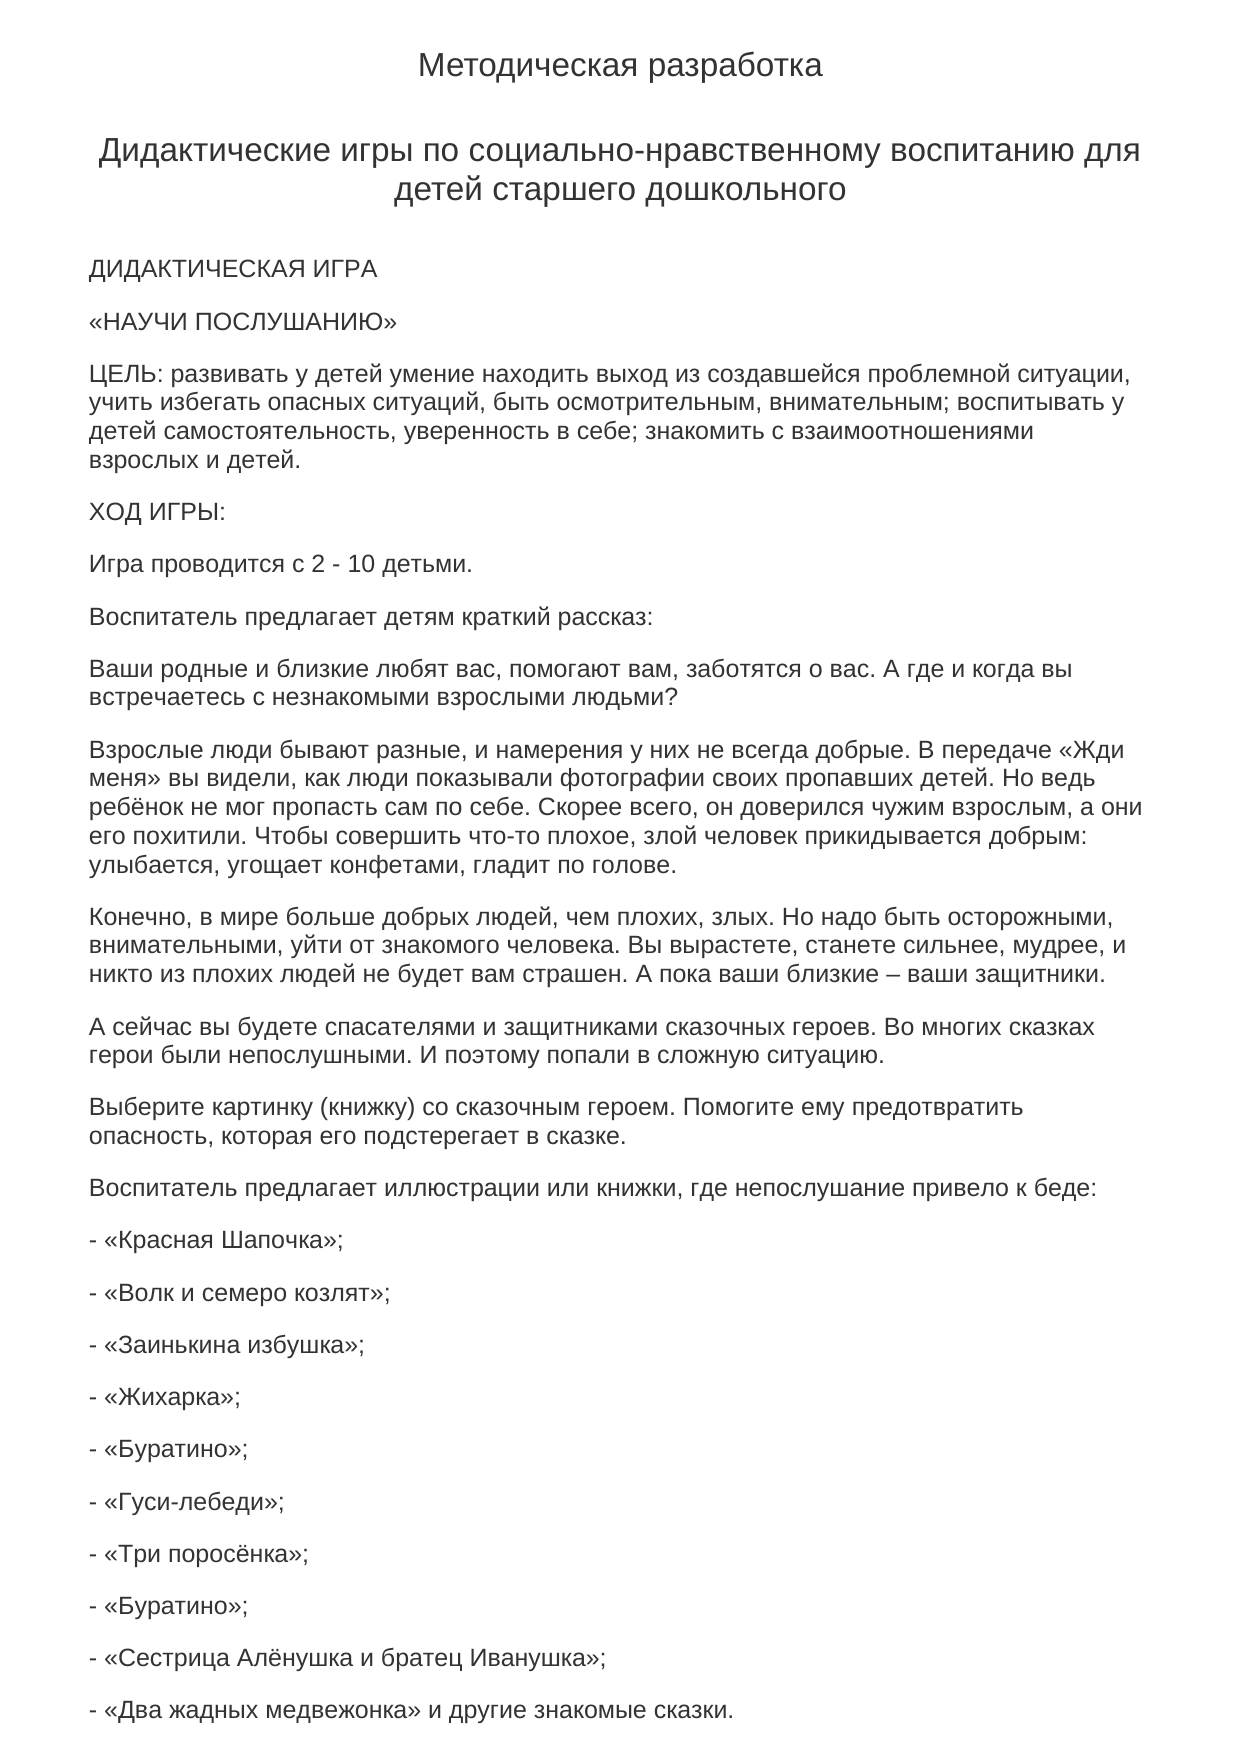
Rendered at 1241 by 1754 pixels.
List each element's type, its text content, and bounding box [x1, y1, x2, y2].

text Взрослые люди бывают разные, и намерения у них не всегда добрые. В передаче «Жди меня» вы видели, как люди показывали фотографии своих пропавших детей. Но ведь ребёнок не мог пропасть сам по себе. Скорее всего, он доверился чужим взрослым, а они его похитили. Чтобы совершить что-то плохое, злой человек прикидывается добрым: улыбается, угощает конфетами, гладит по голове. [89, 734, 1152, 878]
text - «Три поросёнка»; [89, 1539, 1152, 1567]
text «НАУЧИ ПОСЛУШАНИЮ» [89, 306, 1152, 335]
text - «Заинькина избушка»; [89, 1330, 1152, 1359]
text Воспитатель предлагает иллюстрации или книжки, где непослушание привело к беде: [89, 1173, 1152, 1202]
text Воспитатель предлагает детям краткий рассказ: [89, 601, 1152, 630]
text А сейчас вы будете спасателями и защитниками сказочных героев. Во многих сказках герои были непослушными. И поэтому попали в сложную ситуацию. [89, 1011, 1152, 1069]
text Конечно, в мире больше добрых людей, чем плохих, злых. Но надо быть осторожными, внимательными, уйти от знакомого человека. Вы вырастете, станете сильнее, мудрее, и никто из плохих людей не будет вам страшен. А пока ваши близкие – ваши защитники. [89, 902, 1152, 988]
text - «Буратино»; [89, 1591, 1152, 1619]
text Ваши родные и близкие любят вас, помогают вам, заботятся о вас. А где и когда вы встречаетесь с незнакомыми взрослыми людьми? [89, 654, 1152, 711]
text Выберите картинку (книжку) со сказочным героем. Помогите ему предотвратить опасность, которая его подстерегает в сказке. [89, 1092, 1152, 1150]
text - «Жихарка»; [89, 1382, 1152, 1411]
text - «Сестрица Алёнушка и братец Иванушка»; [89, 1643, 1152, 1672]
text - «Гуси-лебеди»; [89, 1486, 1152, 1515]
text Методическая разработка [89, 45, 1152, 84]
text Дидактические игры по социально-нравственному воспитанию для детей старшего дошкольного [89, 131, 1152, 207]
text Игра проводится с 2 - 10 детьми. [89, 549, 1152, 578]
text ЦЕЛЬ: развивать у детей умение находить выход из создавшейся проблемной ситуации, учить избегать опасных ситуаций, быть осмотрительным, внимательным; воспитывать у детей самостоятельность, уверенность в себе; знакомить с взаимоотношениями взрослых и детей. [89, 359, 1152, 474]
text - «Красная Шапочка»; [89, 1226, 1152, 1254]
text - «Два жадных медвежонка» и другие знакомые сказки. [89, 1695, 1152, 1724]
text - «Буратино»; [89, 1434, 1152, 1463]
text ХОД ИГРЫ: [89, 497, 1152, 526]
text ДИДАКТИЧЕСКАЯ ИГРА [89, 254, 1152, 283]
text - «Волк и семеро козлят»; [89, 1278, 1152, 1306]
